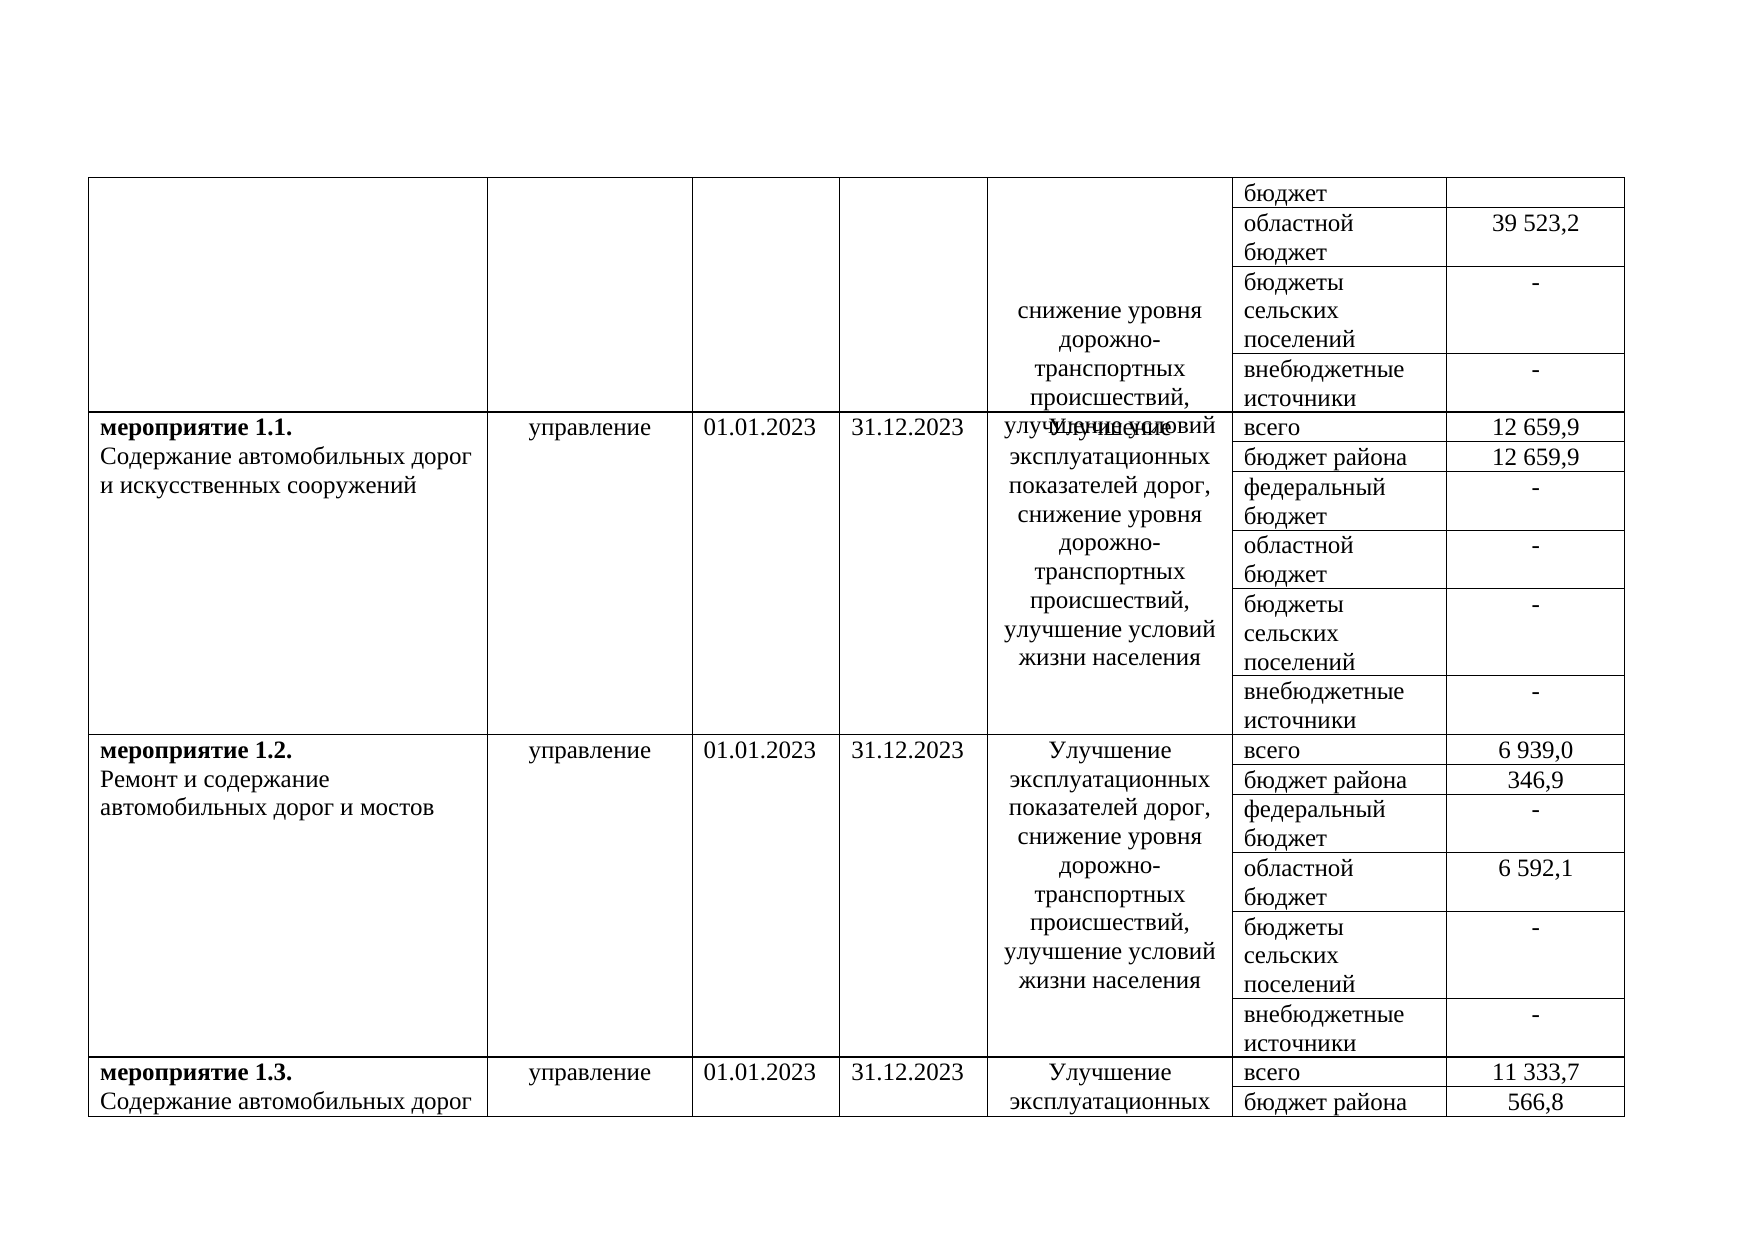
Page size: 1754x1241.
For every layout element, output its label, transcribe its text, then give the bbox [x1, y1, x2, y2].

table_cell 346,9 [1447, 765, 1624, 793]
table_cell - [1447, 178, 1624, 207]
table_cell - [1447, 912, 1624, 998]
table_cell - [1447, 531, 1624, 588]
table_cell всего [1233, 735, 1446, 764]
table_cell внебюджетные источники [1233, 676, 1446, 734]
table_cell - [1447, 795, 1624, 852]
table_cell федеральный бюджет [1233, 178, 1446, 207]
table_cell - [1447, 354, 1624, 411]
table_cell бюджет района [1233, 1087, 1446, 1116]
table_cell 31.12.2023 [840, 1058, 987, 1116]
table_cell 31.12.2023 [840, 413, 987, 734]
table_cell Улучшение эксплуатационных показателей дорог, снижение уровня дорожно-транспортных происшествий, улучшение условий жизни населения [988, 735, 1232, 1056]
table_cell - [1447, 676, 1624, 734]
table_cell 01.01.2023 [693, 735, 839, 1056]
table_cell управление [488, 735, 692, 1056]
table_cell - [1447, 999, 1624, 1056]
table_cell 6 939,0 [1447, 735, 1624, 764]
table_cell - [1447, 589, 1624, 675]
table_cell 12 659,9 [1447, 442, 1624, 471]
table_cell 31.12.2023 [840, 735, 987, 1056]
table_cell мероприятие 1.3. Содержание автомобильных дорог (Дора - Елтухово, Степанково – Трофанково - Давыдово, Бетонка – Покровское - Шелково (Югское с/п), Афанасово - Мартьяново (Югское с/п), Бор – Харламовская (Уломское с/п), Козохта – Юги – Павличево, Подъезд к Сельцо, Чабино – Высоково, Красный Двор – Бор, Шалимово-Дорки, Бетонка-Высоково, Архангельское – Поварово, Маслово – Романово) [89, 1058, 487, 1116]
table_cell управление [488, 413, 692, 734]
table_cell бюджет района [1233, 765, 1446, 793]
table_cell - [1447, 267, 1624, 353]
table_cell 39 523,2 [1447, 208, 1624, 266]
table_cell мероприятие 1.1. Содержание автомобильных дорог и искусственных сооружений [89, 413, 487, 734]
table_cell внебюджетные источники [1233, 999, 1446, 1056]
table_cell федеральный бюджет [1233, 795, 1446, 852]
table_cell бюджеты сельских поселений [1233, 267, 1446, 353]
table_cell 01.01.2023 [693, 413, 839, 734]
table_cell всего [1233, 1058, 1446, 1086]
table_cell бюджет района [1233, 442, 1446, 471]
table_cell управление [488, 1058, 692, 1116]
table_cell федеральный бюджет [1233, 472, 1446, 529]
table_cell - [1447, 472, 1624, 529]
table_cell всего [1233, 413, 1446, 441]
table_cell Улучшение эксплуатационных показателей дорог, снижение уровня дорожно-транспортных происшествий, улучшение условий жизни населения [988, 1058, 1232, 1116]
table_cell 01.01.2023 [693, 1058, 839, 1116]
table_cell 566,8 [1447, 1087, 1624, 1116]
table_cell Улучшение эксплуатационных показателей дорог, снижение уровня дорожно-транспортных происшествий, улучшение условий жизни населения [988, 413, 1232, 734]
table_cell 12 659,9 [1447, 413, 1624, 441]
table_cell внебюджетные источники [1233, 354, 1446, 411]
table_cell бюджеты сельских поселений [1233, 589, 1446, 675]
table_cell мероприятие 1.2. Ремонт и содержание автомобильных дорог и мостов [89, 735, 487, 1056]
table_cell 11 333,7 [1447, 1058, 1624, 1086]
table_cell бюджеты сельских поселений [1233, 912, 1446, 998]
table_cell областной бюджет [1233, 853, 1446, 911]
table_cell 6 592,1 [1447, 853, 1624, 911]
table_cell областной бюджет [1233, 531, 1446, 588]
table_cell областной бюджет [1233, 208, 1446, 266]
